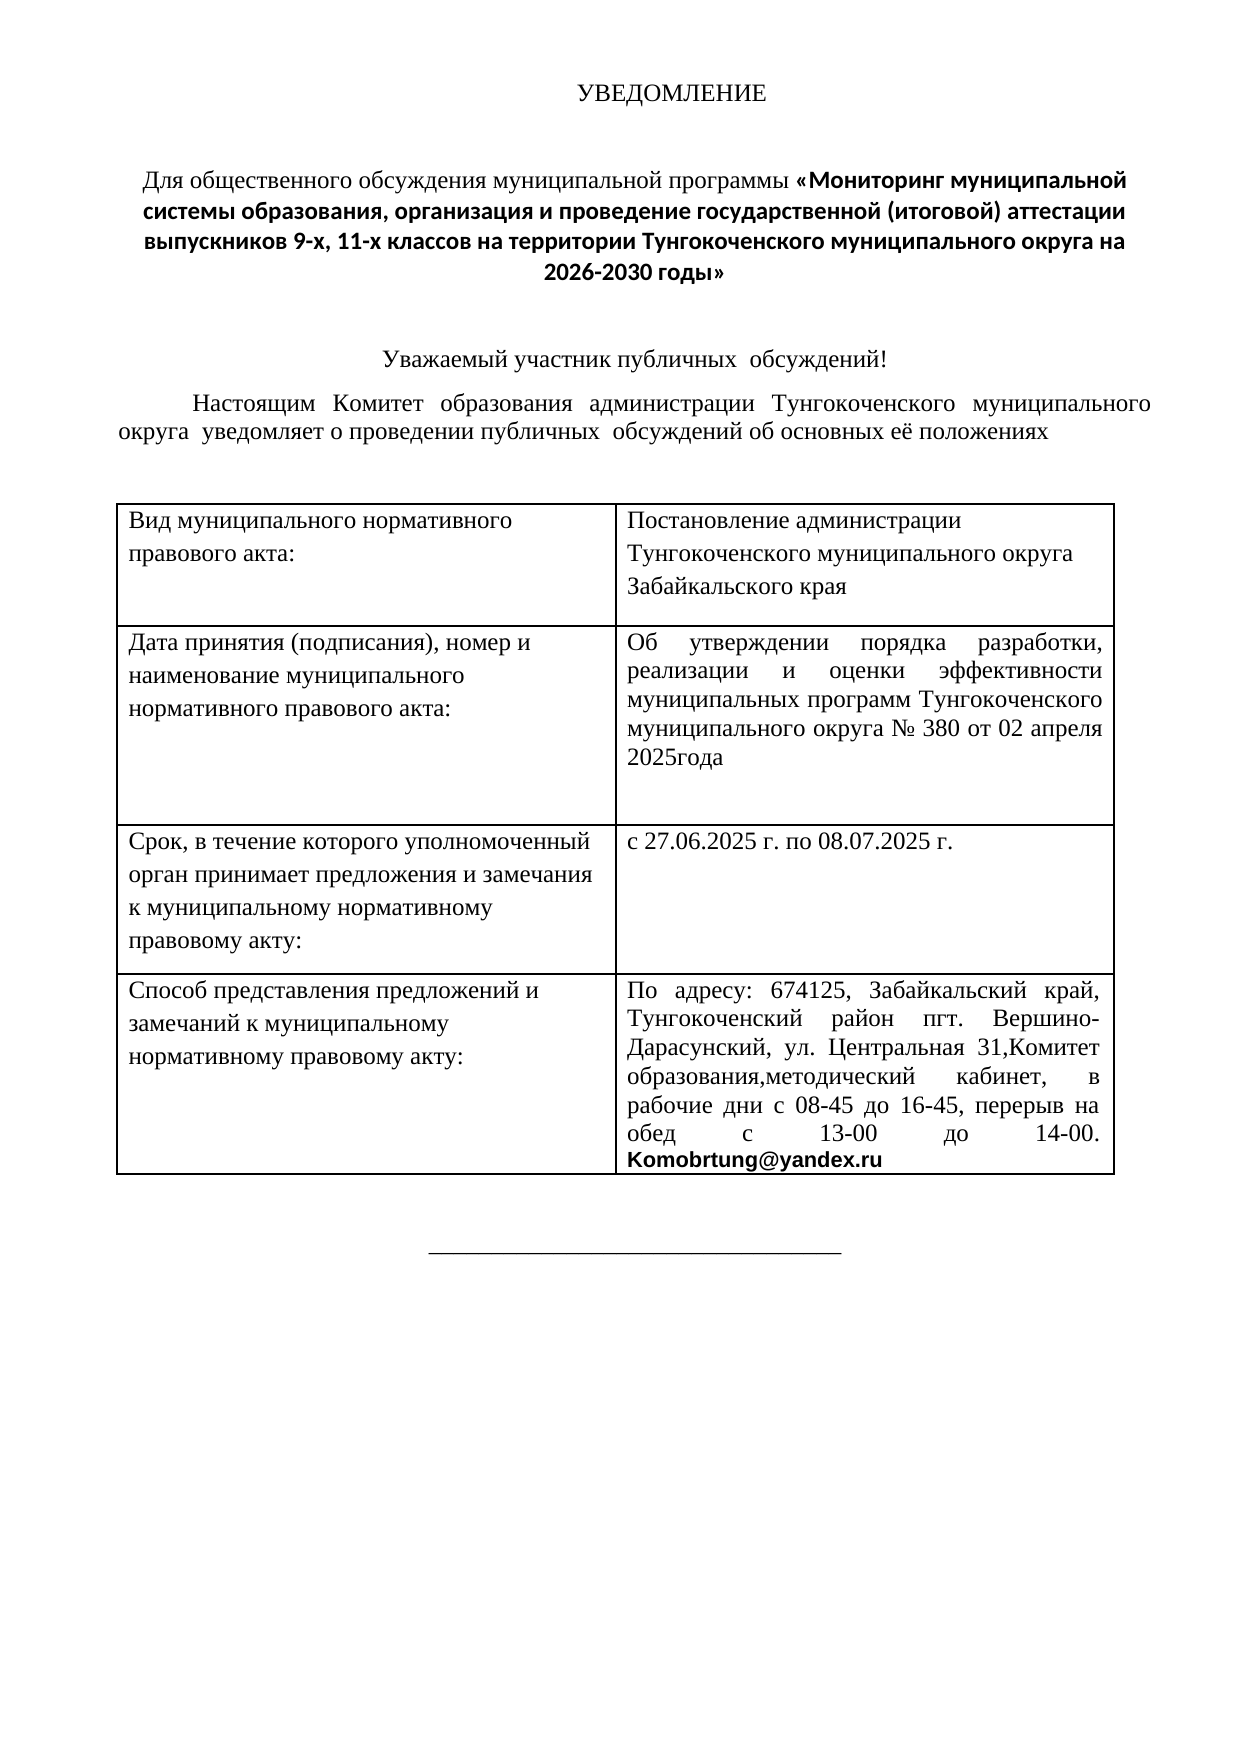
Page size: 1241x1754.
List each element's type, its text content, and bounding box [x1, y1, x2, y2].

table_header Постановление администрации Тунгокоченского муниципального округа Забайкальского края [617, 505, 1113, 625]
table_cell Срок, в течение которого уполномоченный орган принимает предложения и замечания к муниципальному нормативному правовому акту: [118, 826, 615, 973]
text УВЕДОМЛЕНИЕ [118, 78, 1152, 106]
table_cell Об утверждении порядка разработки, реализации и оценки эффективности муниципальных программ Тунгокоченского муниципального округа № 380 от 02 апреля 2025года [617, 627, 1113, 824]
table_cell По адресу: 674125, Забайкальский край, Тунгокоченский район пгт. Вершино-Дарасунский, ул. Центральная 31,Комитет образования,методический кабинет, в рабочие дни с 08-45 до 16-45, перерыв на обед с 13-00 до 14-00. Komobrtung@yandex.ru [617, 975, 1113, 1172]
table_cell Способ представления предложений и замечаний к муниципальному нормативному правовому акту: [118, 975, 615, 1172]
table_cell Дата принятия (подписания), номер и наименование муниципального нормативного правового акта: [118, 627, 615, 824]
table_header Вид муниципального нормативного правового акта: [118, 505, 615, 625]
table_cell с 27.06.2025 г. по 08.07.2025 г. [617, 826, 1113, 973]
text Уважаемый участник публичных обсуждений! [118, 344, 1152, 373]
text _________________________________ [118, 1228, 1152, 1257]
text Для общественного обсуждения муниципальной программы «Мониторинг муниципальной системы образования, организация и проведение государственной (итоговой) аттестации выпускников 9-х, 11-х классов на территории Тунгокоченского муниципального округа на 2026-2030 годы» [118, 164, 1152, 286]
text Настоящим Комитет образования администрации Тунгокоченского муниципального округа уведомляет о проведении публичных обсуждений об основных её положениях [118, 388, 1152, 445]
